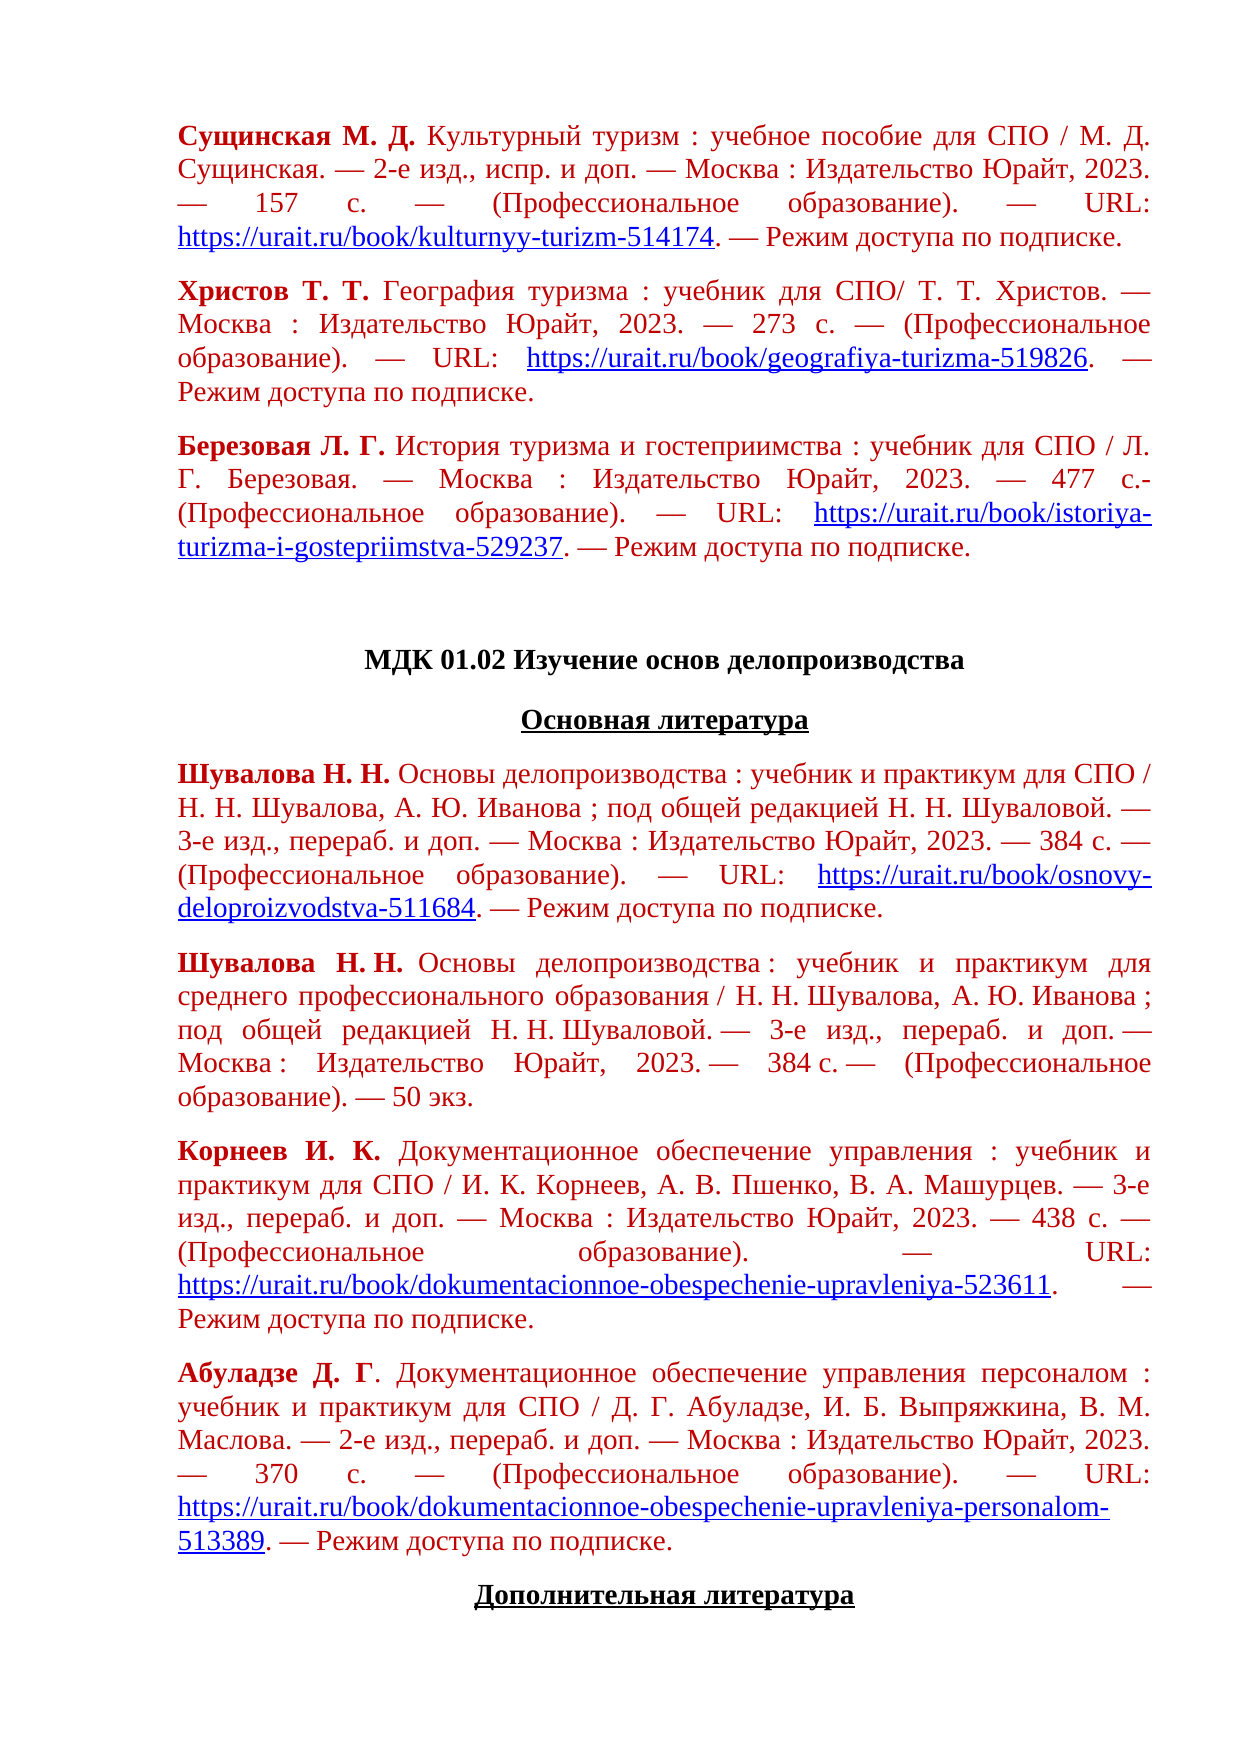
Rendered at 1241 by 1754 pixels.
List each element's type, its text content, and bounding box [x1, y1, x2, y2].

text Дополнительная литература [177, 1577, 1152, 1611]
text Сущинская М. Д. Культурный туризм : учебное пособие для СПО / М. Д. Сущинская. — 2-е изд., испр. и доп. — Москва : Издательство Юрайт, 2023. — 157 с. — (Профессиональное образование). — URL: https://urait.ru/book/kulturnyy-turizm-514174. — Режим доступа по подписке. [177, 118, 1152, 252]
text Абуладзе Д. Г. Документационное обеспечение управления персоналом : учебник и практикум для СПО / Д. Г. Абуладзе, И. Б. Выпряжкина, В. М. Маслова. — 2-е изд., перераб. и доп. — Москва : Издательство Юрайт, 2023. — 370 с. — (Профессиональное образование). — URL: https://urait.ru/book/dokumentacionnoe-obespechenie-upravleniya-personalom-513389. — Режим доступа по подписке. [177, 1355, 1152, 1557]
text Христов Т. Т. География туризма : учебник для СПО/ Т. Т. Христов. — Москва : Издательство Юрайт, 2023. — 273 с. — (Профессиональное образование). — URL: https://urait.ru/book/geografiya-turizma-519826. — Режим доступа по подписке. [177, 273, 1152, 407]
text МДК 01.02 Изучение основ делопроизводства [177, 642, 1152, 676]
text Березовая Л. Г. История туризма и гостеприимства : учебник для СПО / Л. Г. Березовая. — Москва : Издательство Юрайт, 2023. — 477 с.- (Профессиональное образование). — URL: https://urait.ru/book/istoriya-turizma-i-gostepriimstva-529237. — Режим доступа по подписке. [177, 428, 1152, 562]
text Шувалова Н. Н. Основы делопроизводства : учебник и практикум для среднего профессионального образования / Н. Н. Шувалова, А. Ю. Иванова ; под общей редакцией Н. Н. Шуваловой. — 3-е изд., перераб. и доп. — Москва : Издательство Юрайт, 2023. — 384 с. — (Профессиональное образование). — 50 экз. [177, 945, 1152, 1112]
text Корнеев И. К. Документационное обеспечение управления : учебник и практикум для СПО / И. К. Корнеев, А. В. Пшенко, В. А. Машурцев. — 3-е изд., перераб. и доп. — Москва : Издательство Юрайт, 2023. — 438 с. — (Профессиональное образование). — URL: https://urait.ru/book/dokumentacionnoe-obespechenie-upravleniya-523611. — Режим доступа по подписке. [177, 1133, 1152, 1334]
text Основная литература [177, 702, 1152, 735]
text Шувалова Н. Н. Основы делопроизводства : учебник и практикум для СПО / Н. Н. Шувалова, А. Ю. Иванова ; под общей редакцией Н. Н. Шуваловой. — 3-е изд., перераб. и доп. — Москва : Издательство Юрайт, 2023. — 384 с. — (Профессиональное образование). — URL: https://urait.ru/book/osnovy-deloproizvodstva-511684. — Режим доступа по подписке. [177, 756, 1152, 924]
